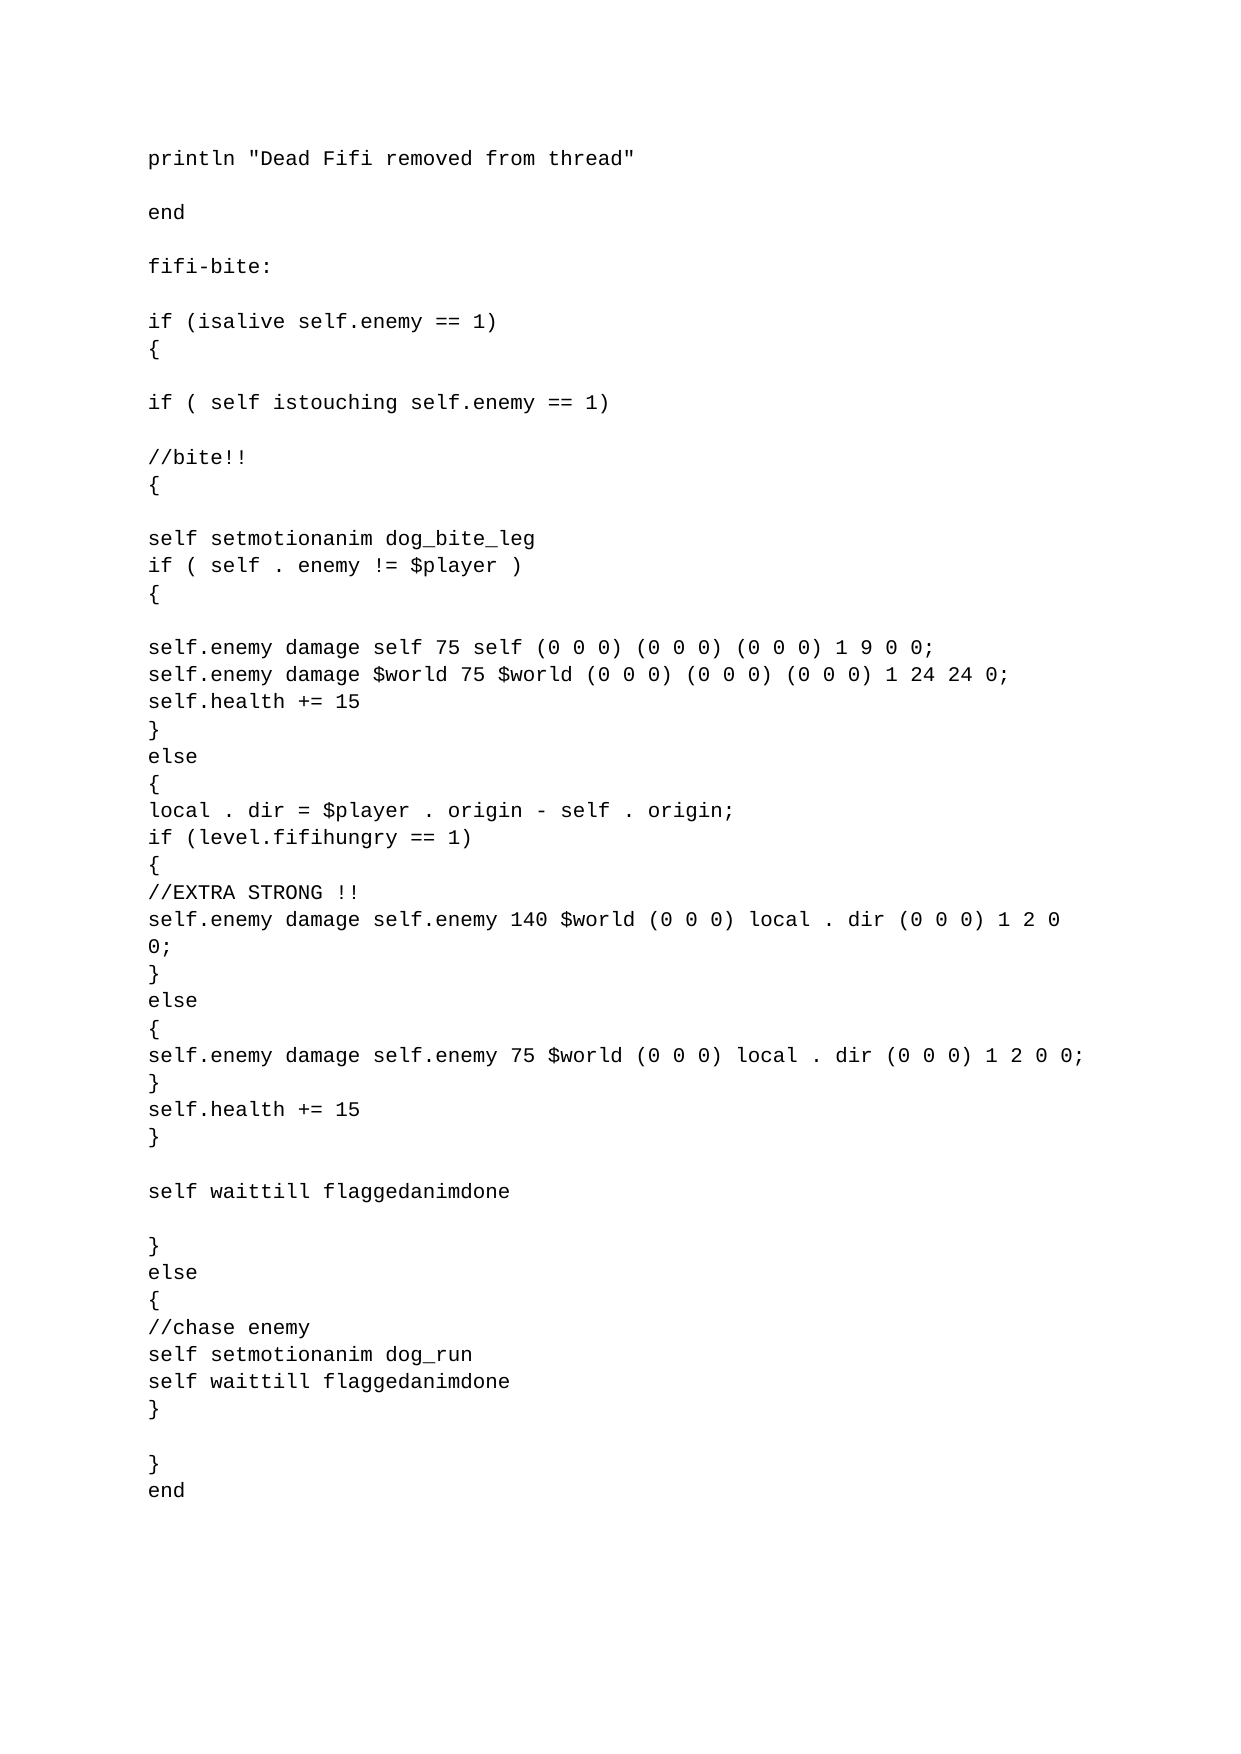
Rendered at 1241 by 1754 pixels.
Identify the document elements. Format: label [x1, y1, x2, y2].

text [148, 148, 1093, 1568]
